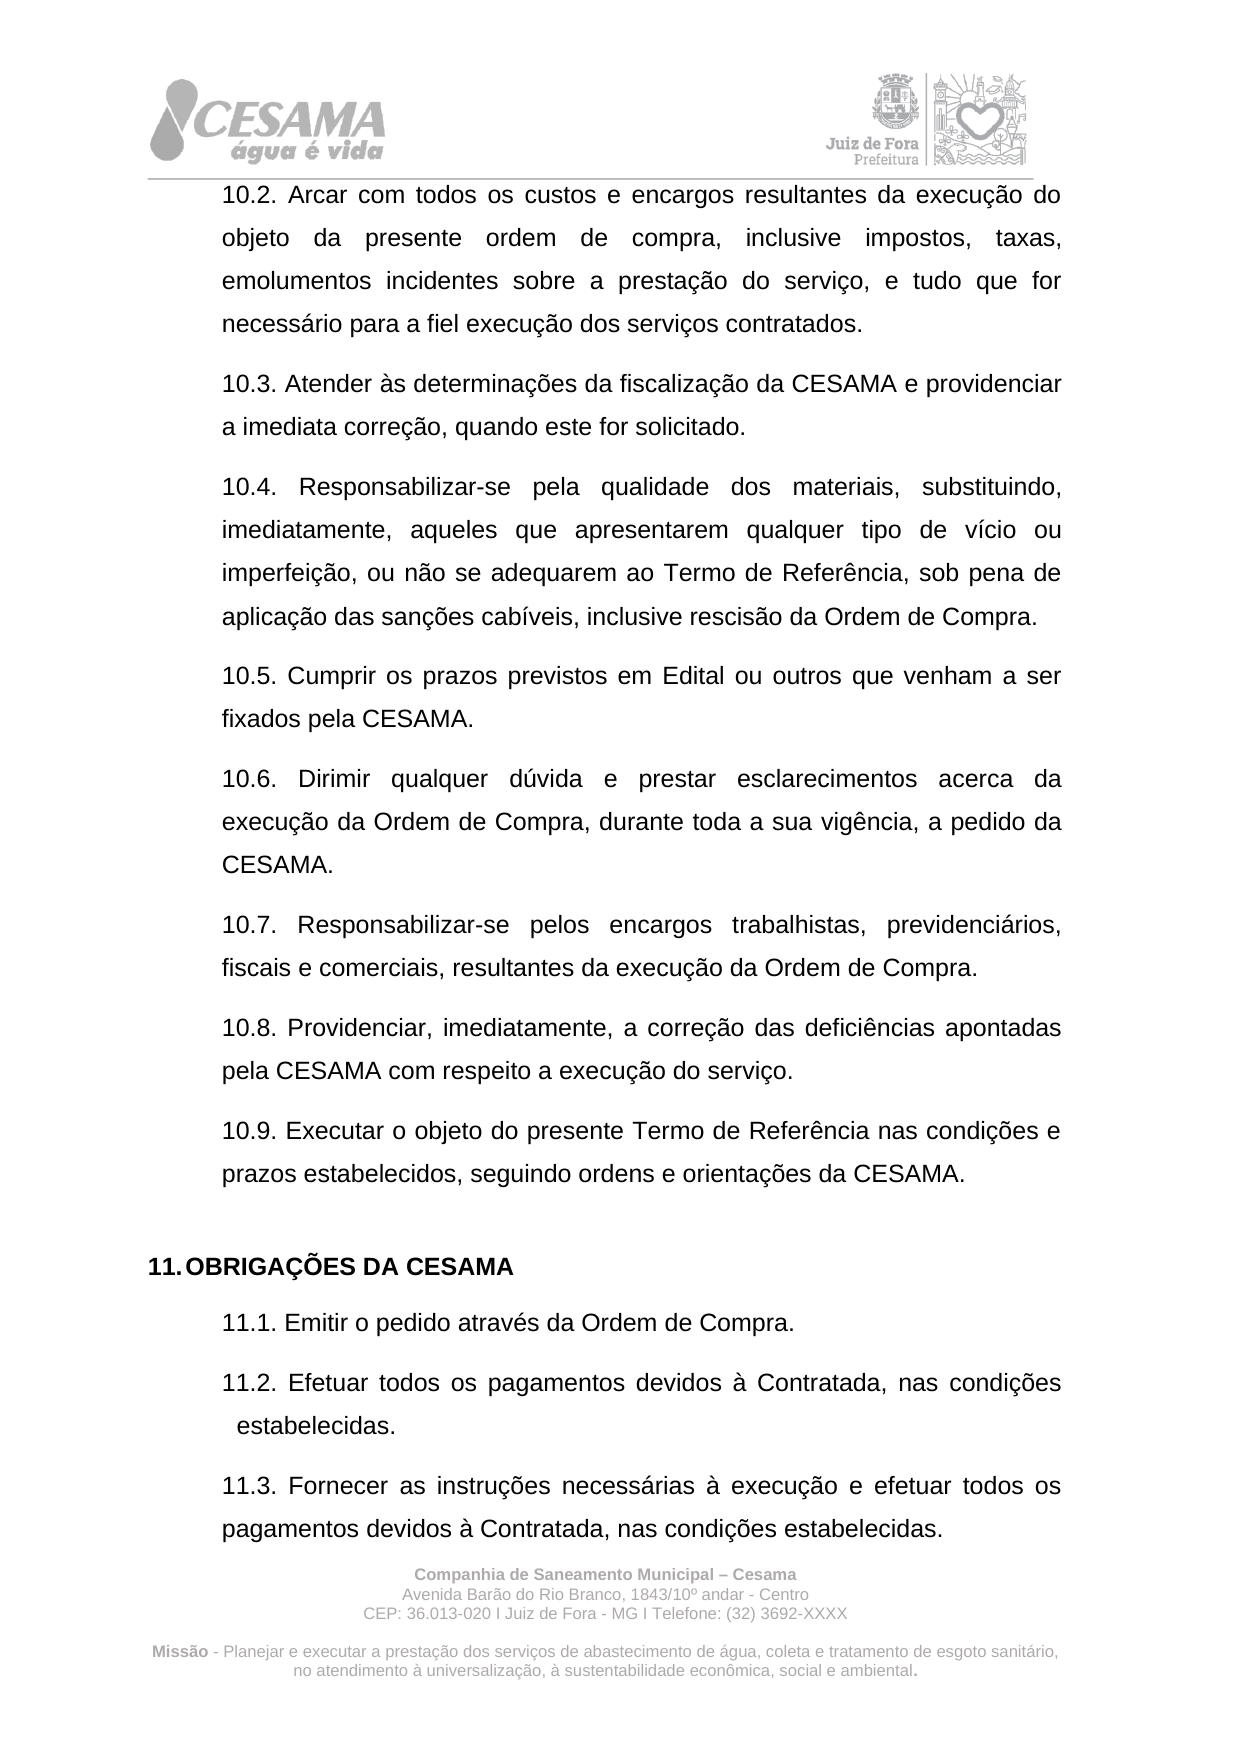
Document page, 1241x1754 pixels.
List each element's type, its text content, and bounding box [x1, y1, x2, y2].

text 10.3. Atender às determinações da fiscalização da CESAMA e providenciar a imediata correção, quando este for solicitado. [222, 369, 1063, 441]
text 10.4. Responsabilizar-se pela qualidade dos materiais, substituindo, imediatamente, aqueles que apresentarem qualquer tipo de vício ou imperfeição, ou não se adequarem ao Termo de Referência, sob pena de aplicação das sanções cabíveis, inclusive rescisão da Ordem de Compra. [222, 472, 1063, 630]
text 10.5. Cumprir os prazos previstos em Edital ou outros que venham a ser fixados pela CESAMA. [222, 661, 1063, 733]
text 10.8. Providenciar, imediatamente, a correção das deficiências apontadas pela CESAMA com respeito a execução do serviço. [222, 1013, 1063, 1085]
list OBRIGAÇÕES DA CESAMA [148, 1252, 1063, 1281]
text 10.6. Dirimir qualquer dúvida e prestar esclarecimentos acerca da execução da Ordem de Compra, durante toda a sua vigência, a pedido da CESAMA. [222, 764, 1063, 879]
text 10.7. Responsabilizar-se pelos encargos trabalhistas, previdenciários, fiscais e comerciais, resultantes da execução da Ordem de Compra. [222, 910, 1063, 982]
text 11.1. Emitir o pedido através da Ordem de Compra. [222, 1308, 1063, 1337]
text 10.9. Executar o objeto do presente Termo de Referência nas condições e prazos estabelecidos, seguindo ordens e orientações da CESAMA. [222, 1116, 1063, 1188]
text 10.2. Arcar com todos os custos e encargos resultantes da execução do objeto da presente ordem de compra, inclusive impostos, taxas, emolumentos incidentes sobre a prestação do serviço, e tudo que for necessário para a fiel execução dos serviços contratados. [222, 180, 1063, 338]
picture [147, 73, 1034, 180]
text 11.2. Efetuar todos os pagamentos devidos à Contratada, nas condições estabelecidas. [222, 1368, 1063, 1439]
text 11.3. Fornecer as instruções necessárias à execução e efetuar todos os pagamentos devidos à Contratada, nas condições estabelecidas. [222, 1471, 1063, 1542]
